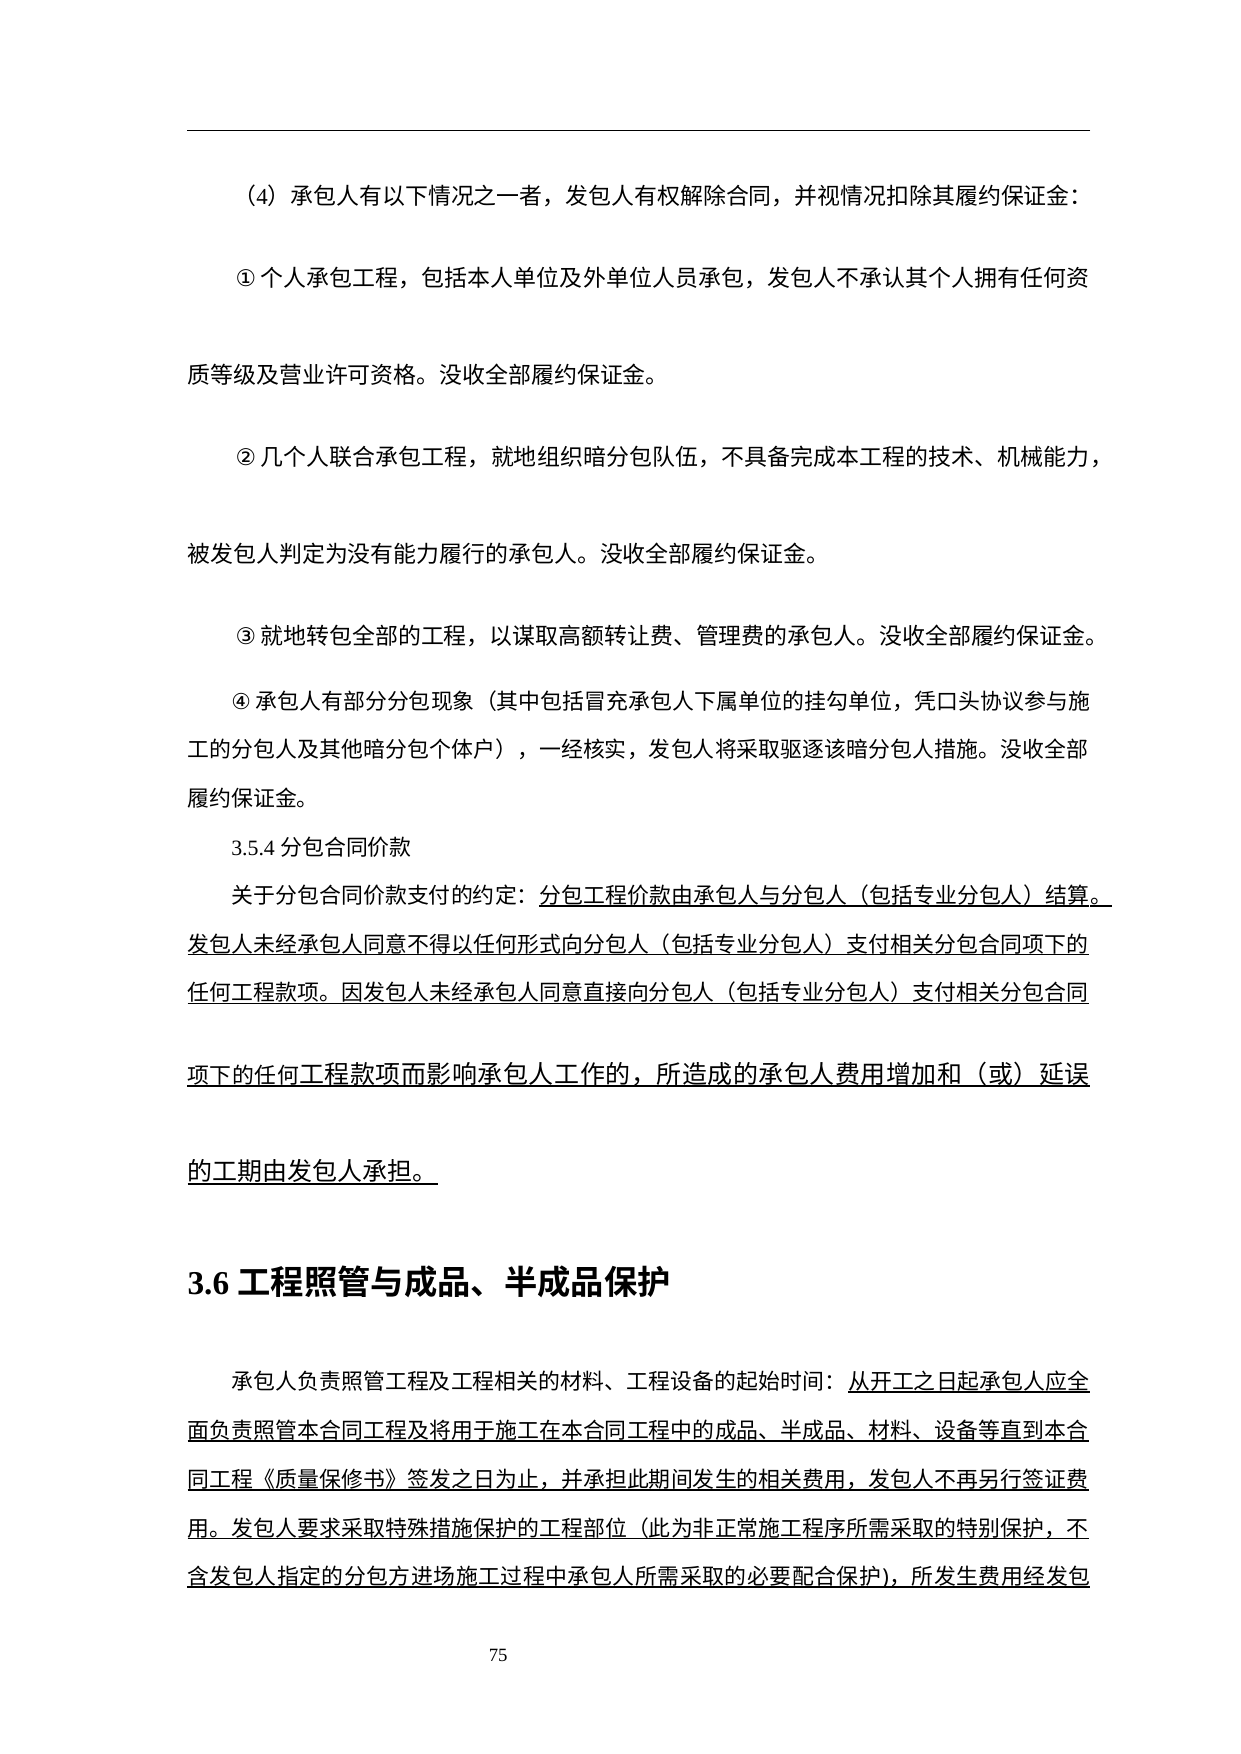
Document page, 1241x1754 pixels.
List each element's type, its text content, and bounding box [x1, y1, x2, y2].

subtitle 3.6 工程照管与成品、半成品保护 [187, 1248, 1090, 1313]
text ③就地转包全部的工程，以谋取高额转让费、管理费的承包人。没收全部履约保证金。 [187, 602, 1090, 667]
text ②几个人联合承包工程，就地组织暗分包队伍，不具备完成本工程的技术、机械能力，被发包人判定为没有能力履行的承包人。没收全部履约保证金。 [187, 423, 1090, 585]
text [187, 1364, 1090, 1586]
text 关于分包合同价款支付的约定：分包工程价款由承包人与分包人（包括专业分包人）结算。发包人未经承包人同意不得以任何形式向分包人（包括专业分包人）支付相关分包合同项下的任何工程款项。因发包人未经承包人同意直接向分包人（包括专业分包人）支付相关分包合同项下的任何工程款项而影响承包人工作的，所造成的承包人费用增加和（或）延误的工期由发包人承担。 [187, 877, 1090, 1085]
text ④承包人有部分分包现象（其中包括冒充承包人下属单位的挂勾单位，凭口头协议参与施工的分包人及其他暗分包个体户），一经核实，发包人将采取驱逐该暗分包人措施。没收全部履约保证金。 [187, 683, 1090, 813]
text 3.5.4 分包合同价款 [187, 829, 1090, 862]
text ①个人承包工程，包括本人单位及外单位人员承包，发包人不承认其个人拥有任何资质等级及营业许可资格。没收全部履约保证金。 [187, 243, 1090, 406]
text （4）承包人有以下情况之一者，发包人有权解除合同，并视情况扣除其履约保证金： [187, 162, 1090, 227]
text 关于分包合同价款支付的约定：分包工程价款由承包人与分包人（包括专业分包人）结算。发包人未经承包人同意不得以任何形式向分包人（包括专业分包人）支付相关分包合同项下的任何工程款项。因发包人未经承包人同意直接向分包人（包括专业分包人）支付相关分包合同项下的任何工程款项而影响承包人工作的，所造成的承包人费用增加和（或）延误的工期由发包人承担。 [187, 1087, 1090, 1202]
